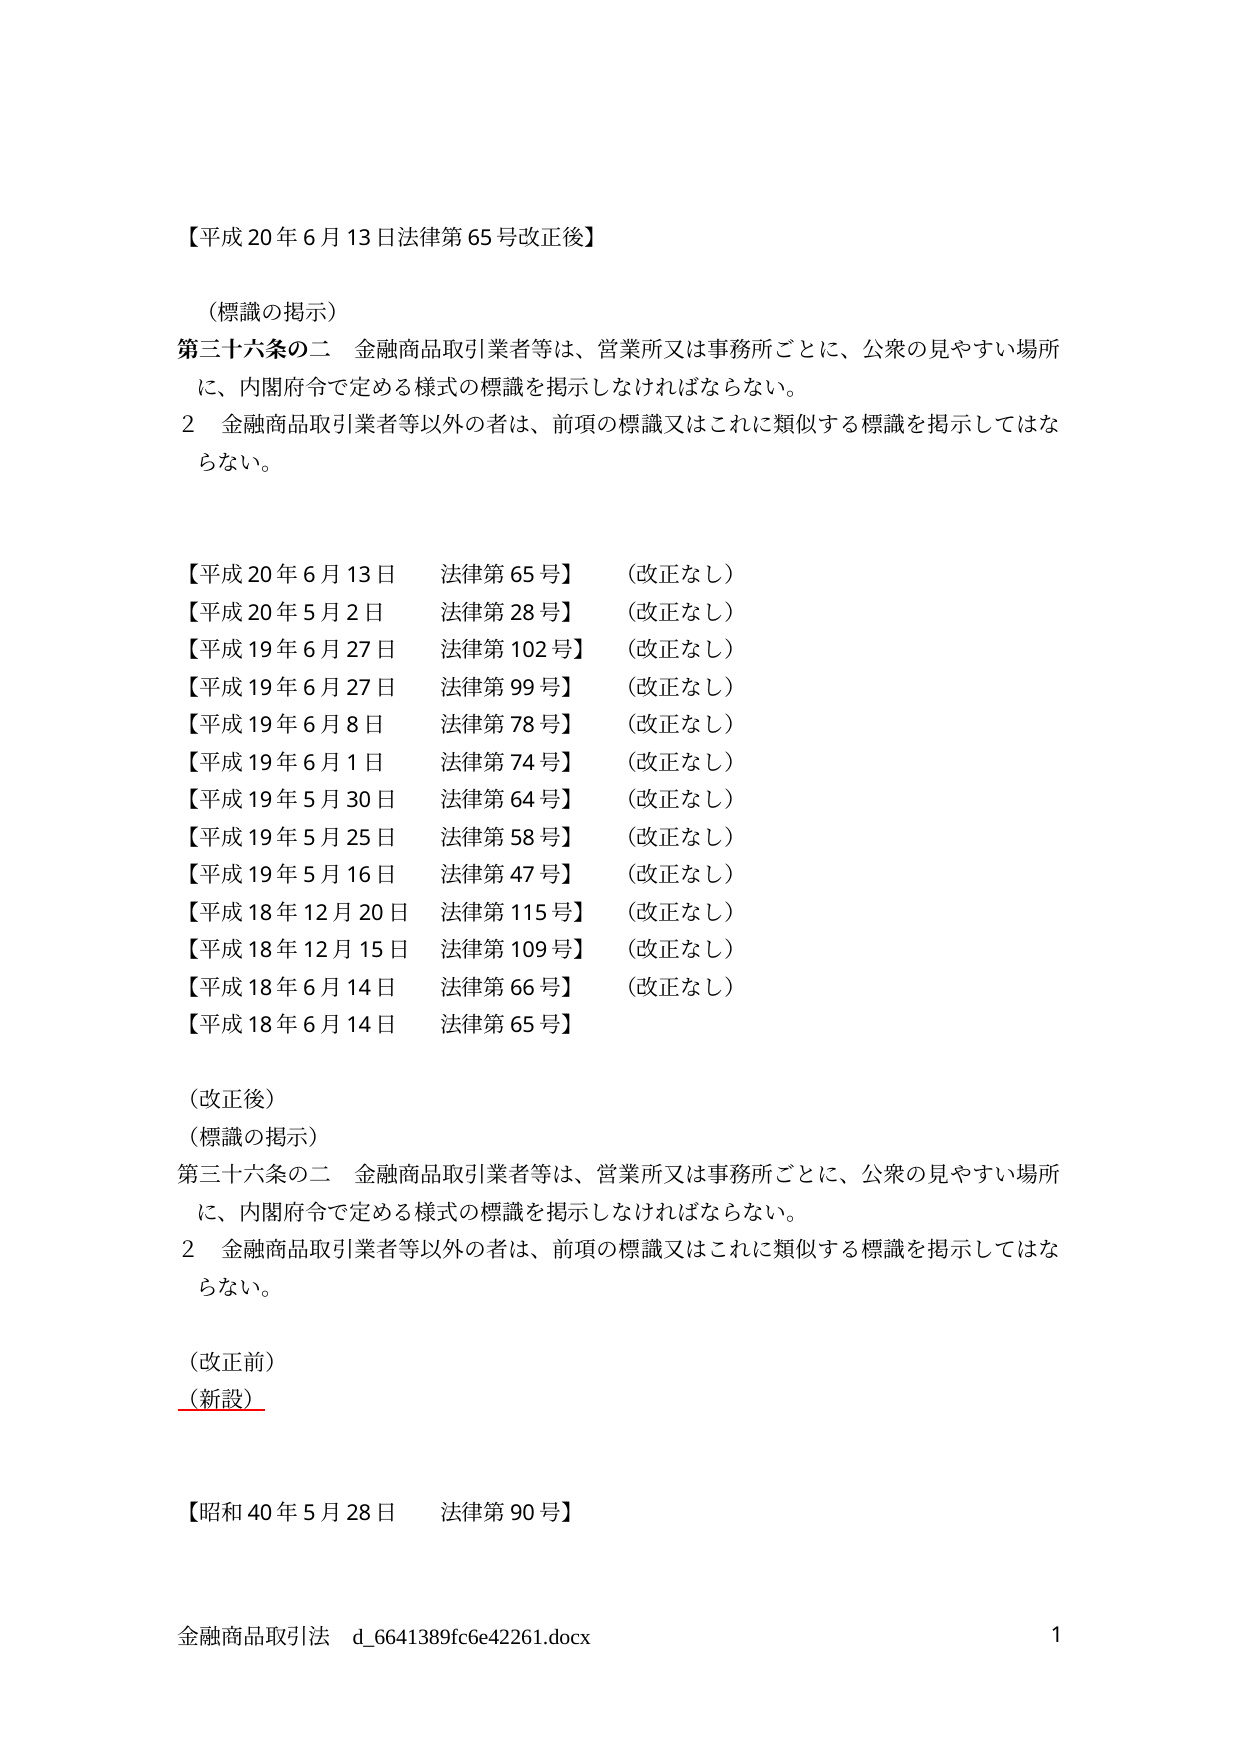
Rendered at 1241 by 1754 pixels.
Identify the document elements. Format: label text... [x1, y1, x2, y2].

text 【平成20年6月13日法律第65号改正後】 [177, 217, 1063, 254]
text 【平成19年5月25日 法律第58号】 （改正なし） [177, 817, 1063, 854]
text ２ 金融商品取引業者等以外の者は、前項の標識又はこれに類似する標識を掲示してはならない。 [177, 404, 1063, 479]
text （新設） [177, 1379, 1063, 1417]
text （改正後） [177, 1079, 1063, 1117]
text 【昭和40年5月28日 法律第90号】 [177, 1492, 1063, 1529]
text 【平成18年12月15日 法律第109号】 （改正なし） [177, 929, 1063, 967]
text 【平成19年6月27日 法律第99号】 （改正なし） [177, 667, 1063, 704]
text 【平成18年6月14日 法律第65号】 [177, 1004, 1063, 1042]
text 第三十六条の二 金融商品取引業者等は、営業所又は事務所ごとに、公衆の見やすい場所に、内閣府令で定める様式の標識を掲示しなければならない。 [177, 329, 1063, 404]
text 【平成18年6月14日 法律第66号】 （改正なし） [177, 967, 1063, 1004]
text ２ 金融商品取引業者等以外の者は、前項の標識又はこれに類似する標識を掲示してはならない。 [177, 1229, 1063, 1304]
text 【平成19年6月1日 法律第74号】 （改正なし） [177, 742, 1063, 779]
text 【平成19年5月16日 法律第47号】 （改正なし） [177, 854, 1063, 892]
text 【平成19年6月8日 法律第78号】 （改正なし） [177, 704, 1063, 742]
text 第三十六条の二 金融商品取引業者等は、営業所又は事務所ごとに、公衆の見やすい場所に、内閣府令で定める様式の標識を掲示しなければならない。 [177, 1154, 1063, 1229]
text （標識の掲示） [196, 292, 1063, 329]
text （改正前） [177, 1342, 1063, 1379]
text （標識の掲示） [177, 1117, 1063, 1154]
text 【平成20年5月2日 法律第28号】 （改正なし） [177, 592, 1063, 629]
text 【平成20年6月13日 法律第65号】 （改正なし） [177, 554, 1063, 592]
text 【平成19年5月30日 法律第64号】 （改正なし） [177, 779, 1063, 817]
text 【平成18年12月20日 法律第115号】 （改正なし） [177, 892, 1063, 929]
text 【平成19年6月27日 法律第102号】 （改正なし） [177, 629, 1063, 667]
